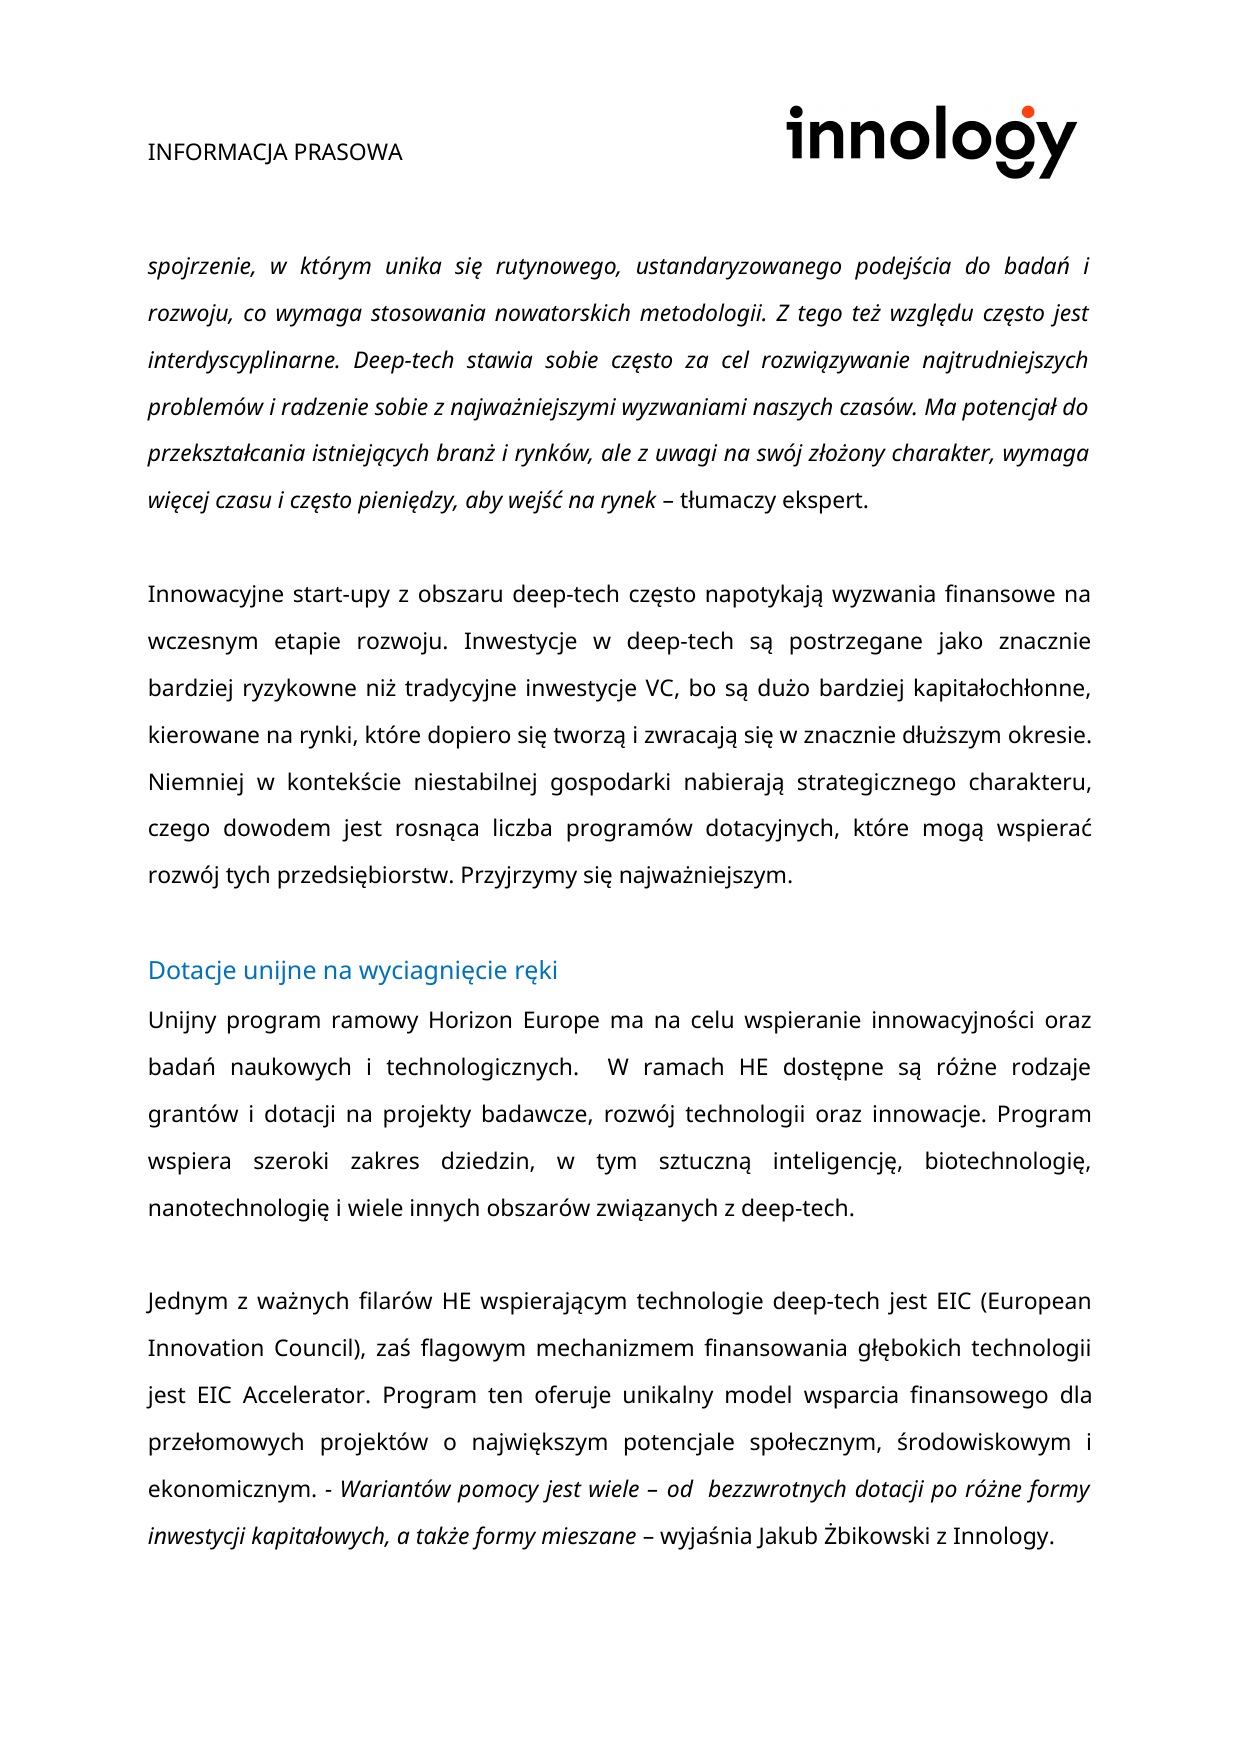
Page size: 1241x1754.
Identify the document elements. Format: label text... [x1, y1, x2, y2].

subtitle Dotacje unijne na wyciagnięcie ręki [148, 953, 1093, 987]
picture [766, 86, 1094, 196]
text Innowacyjne start-upy z obszaru deep-tech często napotykają wyzwania finansowe na wczesnym etapie rozwoju. Inwestycje w deep-tech są postrzegane jako znacznie bardziej ryzykowne niż tradycyjne inwestycje VC, bo są dużo bardziej kapitałochłonne, kierowane na rynki, które dopiero się tworzą i zwracają się w znacznie dłuższym okresie. Niemniej w kontekście niestabilnej gospodarki nabierają strategicznego charakteru, czego dowodem jest programów dotacyjnych, które mogą wspierać rozwój tych przedsiębiorstw. Przyjrzymy się najważniejszym. [148, 578, 1093, 891]
text Unijny program ramowy Horizon Europe ma na celu wspieranie innowacyjności oraz badań naukowych i technologicznych. W ramach HE dostępne są różne rodzaje grantów i dotacji na projekty badawcze, rozwój technologii oraz innowacje. Program wspiera szeroki zakres dziedzin, w tym sztuczną inteligencję, biotechnologię, nanotechnologię i wiele innych obszarów związanych z deep-tech. [148, 1004, 1093, 1223]
text Jednym z ważnych filarów HE wspierającym technologie deep-tech jest EIC (European Innovation Council), zaś flagowym mechanizmem finansowania głębokich technologii jest EIC Acceleratorwsparci finansowe dla projektów o - Wariantów pomocy jest wiele – bezzwrotndotacj– wyjaśnia Jakub Żbikowski z Innology. [148, 1285, 1093, 1551]
